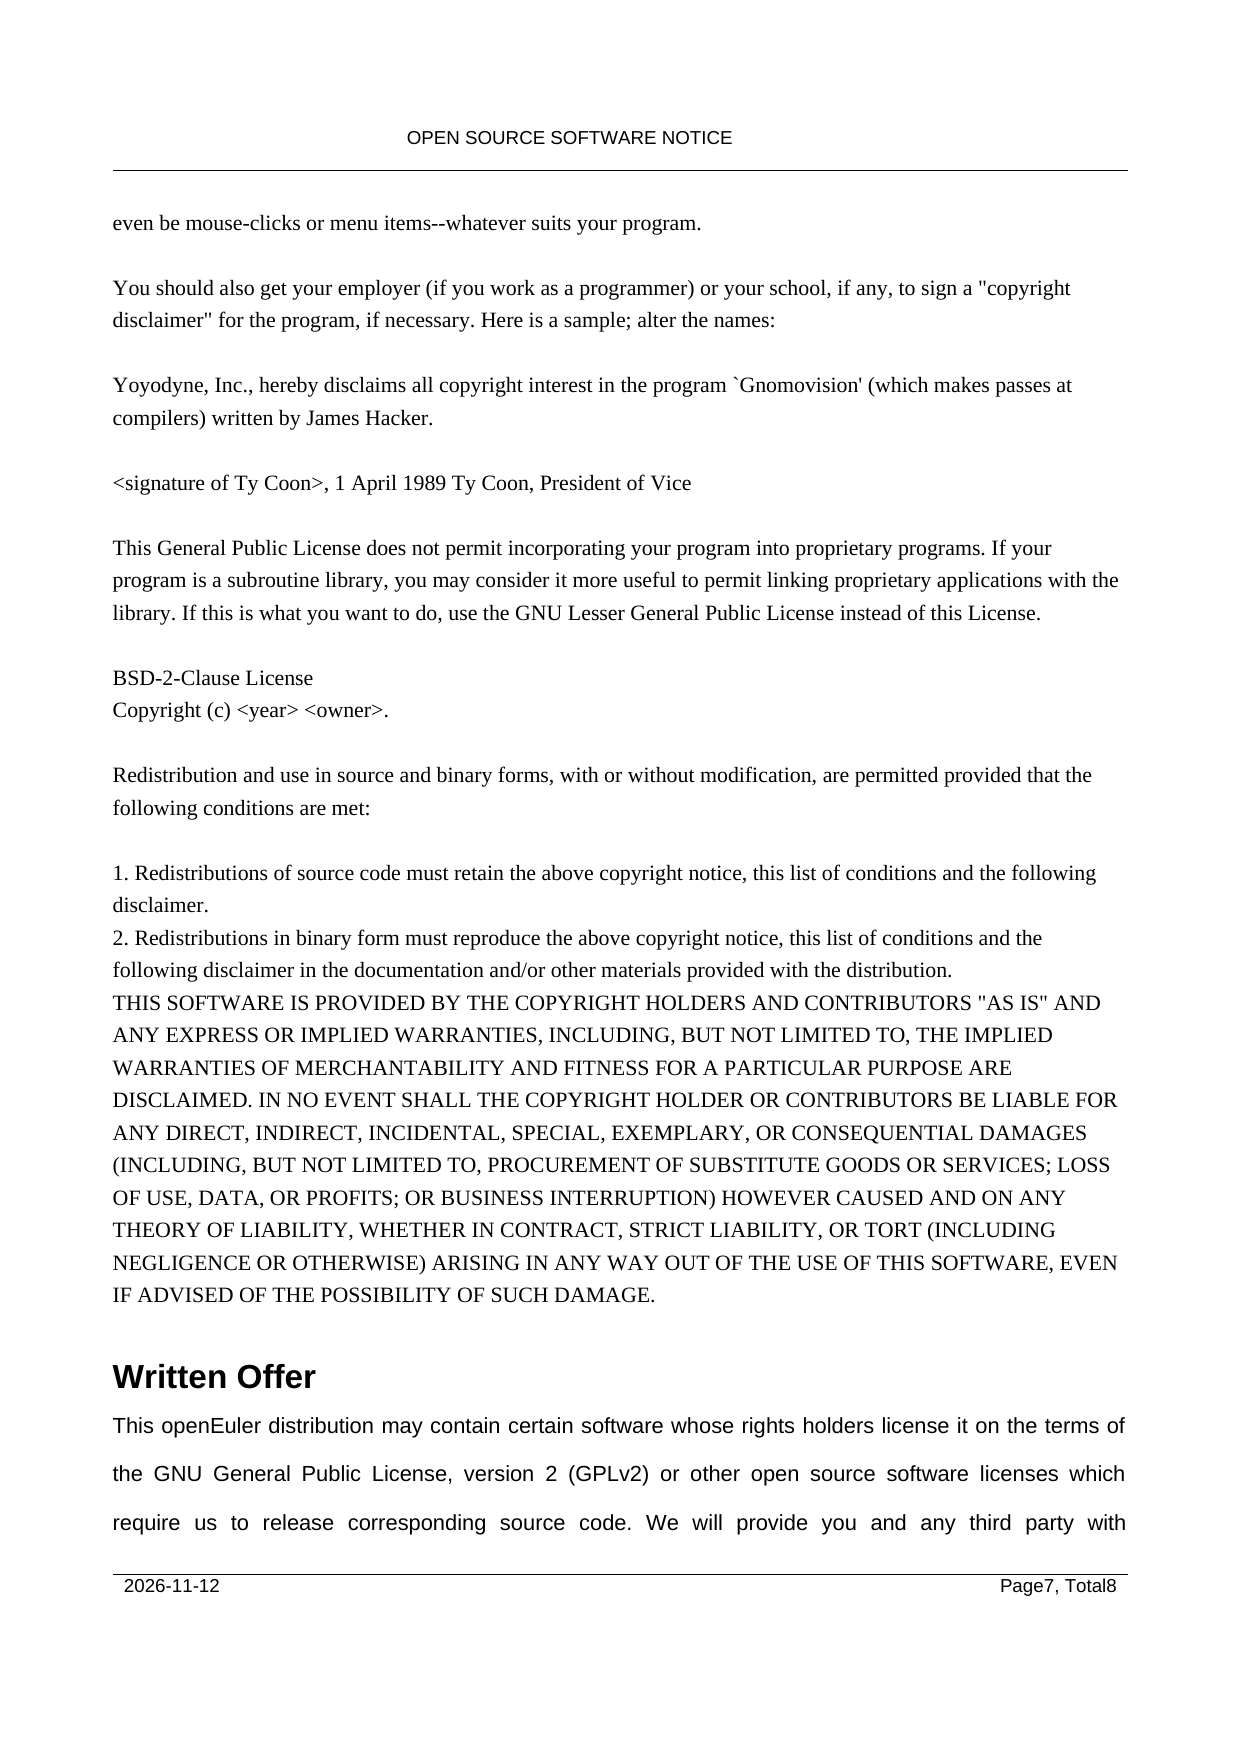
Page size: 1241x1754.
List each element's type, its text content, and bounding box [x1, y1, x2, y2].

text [112, 206, 1128, 726]
text Written Offer [112, 1344, 1128, 1409]
text THIS SOFTWARE IS PROVIDED BY THE COPYRIGHT HOLDERS AND CONTRIBUTORS "AS IS" AND ANY EXPRESS OR IMPLIED WARRANTIES, INCLUDING, BUT NOT LIMITED TO, THE IMPLIED WARRANTIES OF MERCHANTABILITY AND FITNESS FOR A PARTICULAR PURPOSE ARE DISCLAIMED. IN NO EVENT SHALL THE COPYRIGHT HOLDER OR CONTRIBUTORS BE LIABLE FOR ANY DIRECT, INDIRECT, INCIDENTAL, SPECIAL, EXEMPLARY, OR CONSEQUENTIAL DAMAGES (INCLUDING, BUT NOT LIMITED TO, PROCUREMENT OF SUBSTITUTE GOODS OR SERVICES; LOSS OF USE, DATA, OR PROFITS; OR BUSINESS INTERRUPTION) HOWEVER CAUSED AND ON ANY THEORY OF LIABILITY, WHETHER IN CONTRACT, STRICT LIABILITY, OR TORT (INCLUDING NEGLIGENCE OR OTHERWISE) ARISING IN ANY WAY OUT OF THE USE OF THIS SOFTWARE, EVEN IF ADVISED OF THE POSSIBILITY OF SUCH DAMAGE. [112, 986, 1128, 1344]
text Redistribution and use in source and binary forms, with or without modification, are permitted provided that the following conditions are met: [112, 759, 1128, 824]
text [112, 1409, 1128, 1539]
text 1. Redistributions of source code must retain the above copyright notice, this list of conditions and the following disclaimer. [112, 856, 1128, 921]
text 2. Redistributions in binary form must reproduce the above copyright notice, this list of conditions and the following disclaimer in the documentation and/or other materials provided with the distribution. [112, 921, 1128, 986]
